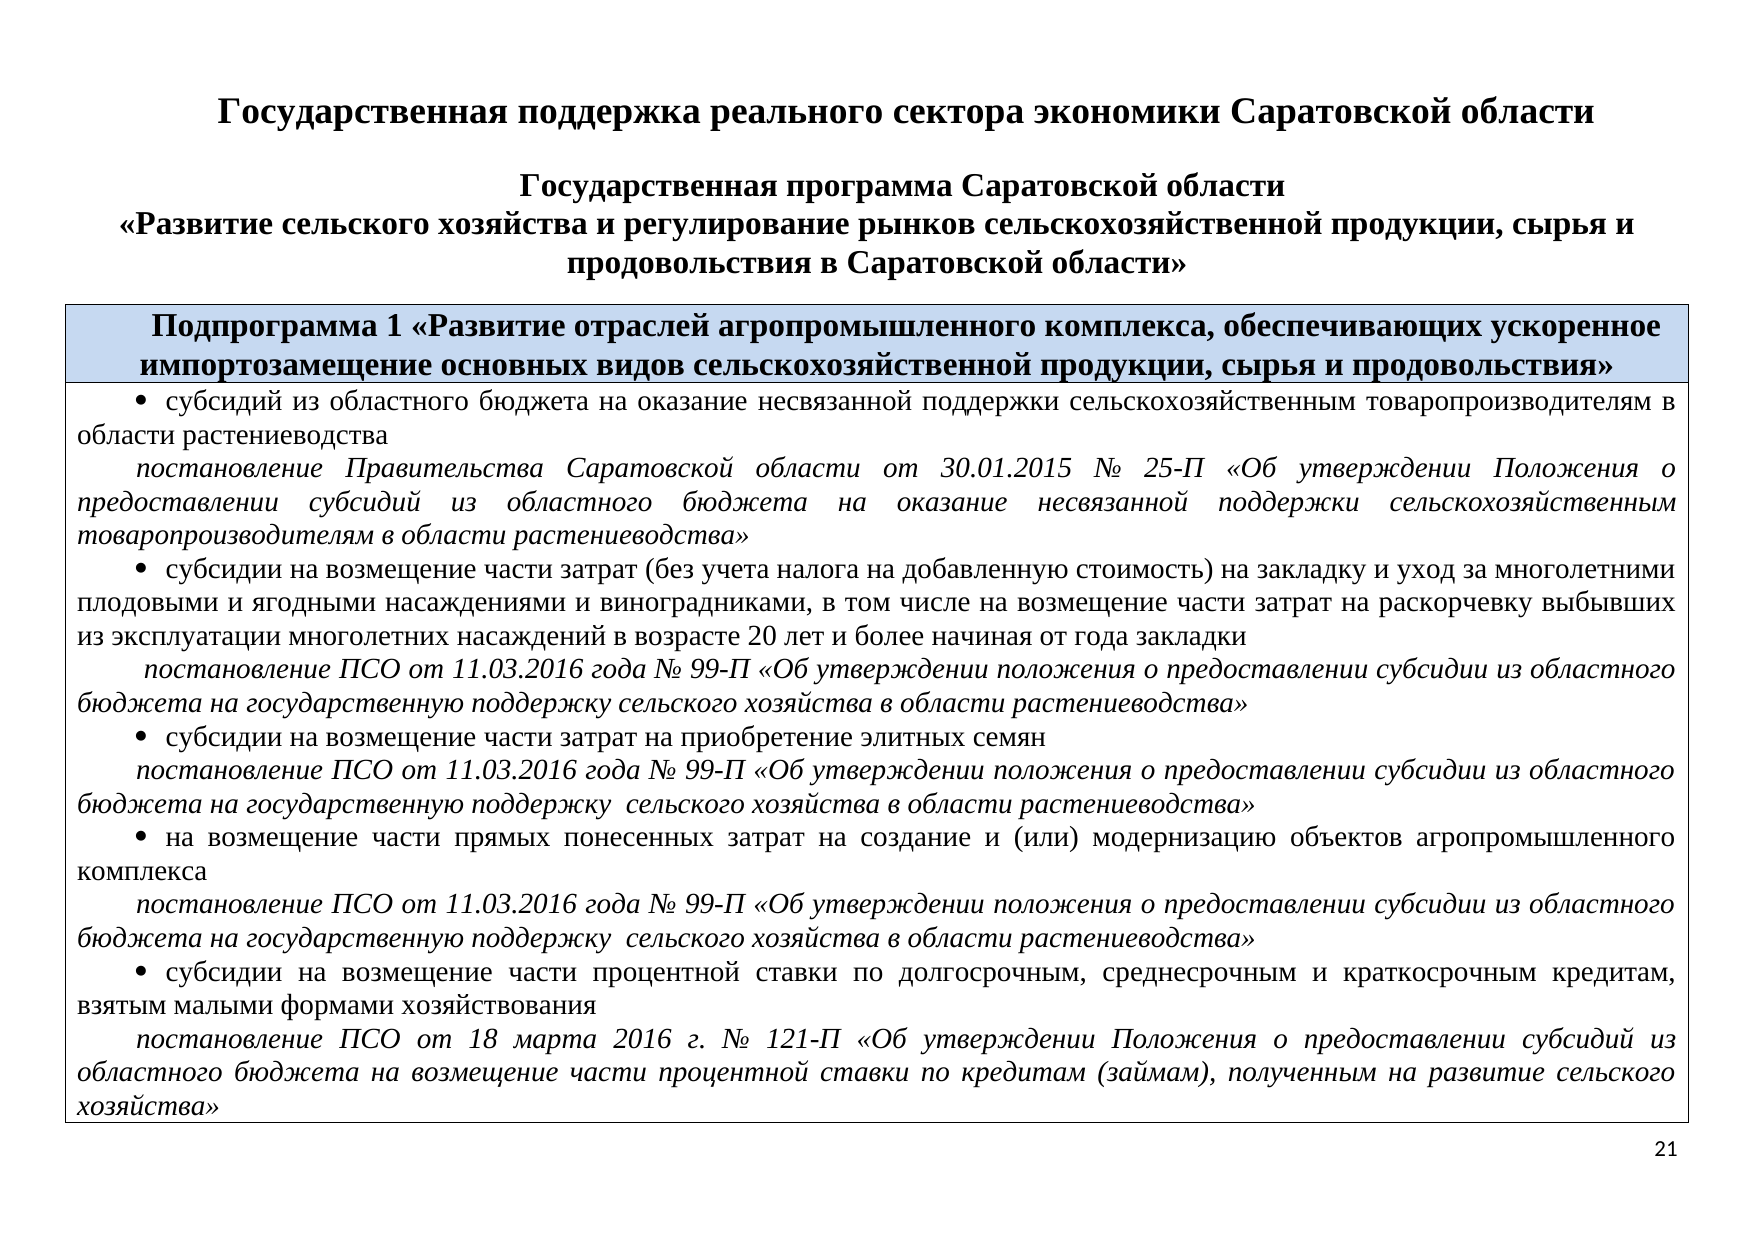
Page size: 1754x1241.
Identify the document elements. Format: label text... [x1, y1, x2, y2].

text Государственная программа Саратовской области «Развитие сельского хозяйства и регулирование рынков сельскохозяйственной продукции, сырья и продовольствия в Саратовской области» [77, 165, 1677, 280]
text Государственная поддержка реального сектора экономики Саратовской области [77, 89, 1677, 132]
table_header Подпрограмма 1 «Развитие отраслей агропромышленного комплекса, обеспечивающих ускоренное импортозамещение основных видов сельскохозяйственной продукции, сырья и продовольствия» [66, 305, 1688, 382]
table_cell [66, 383, 1688, 1122]
